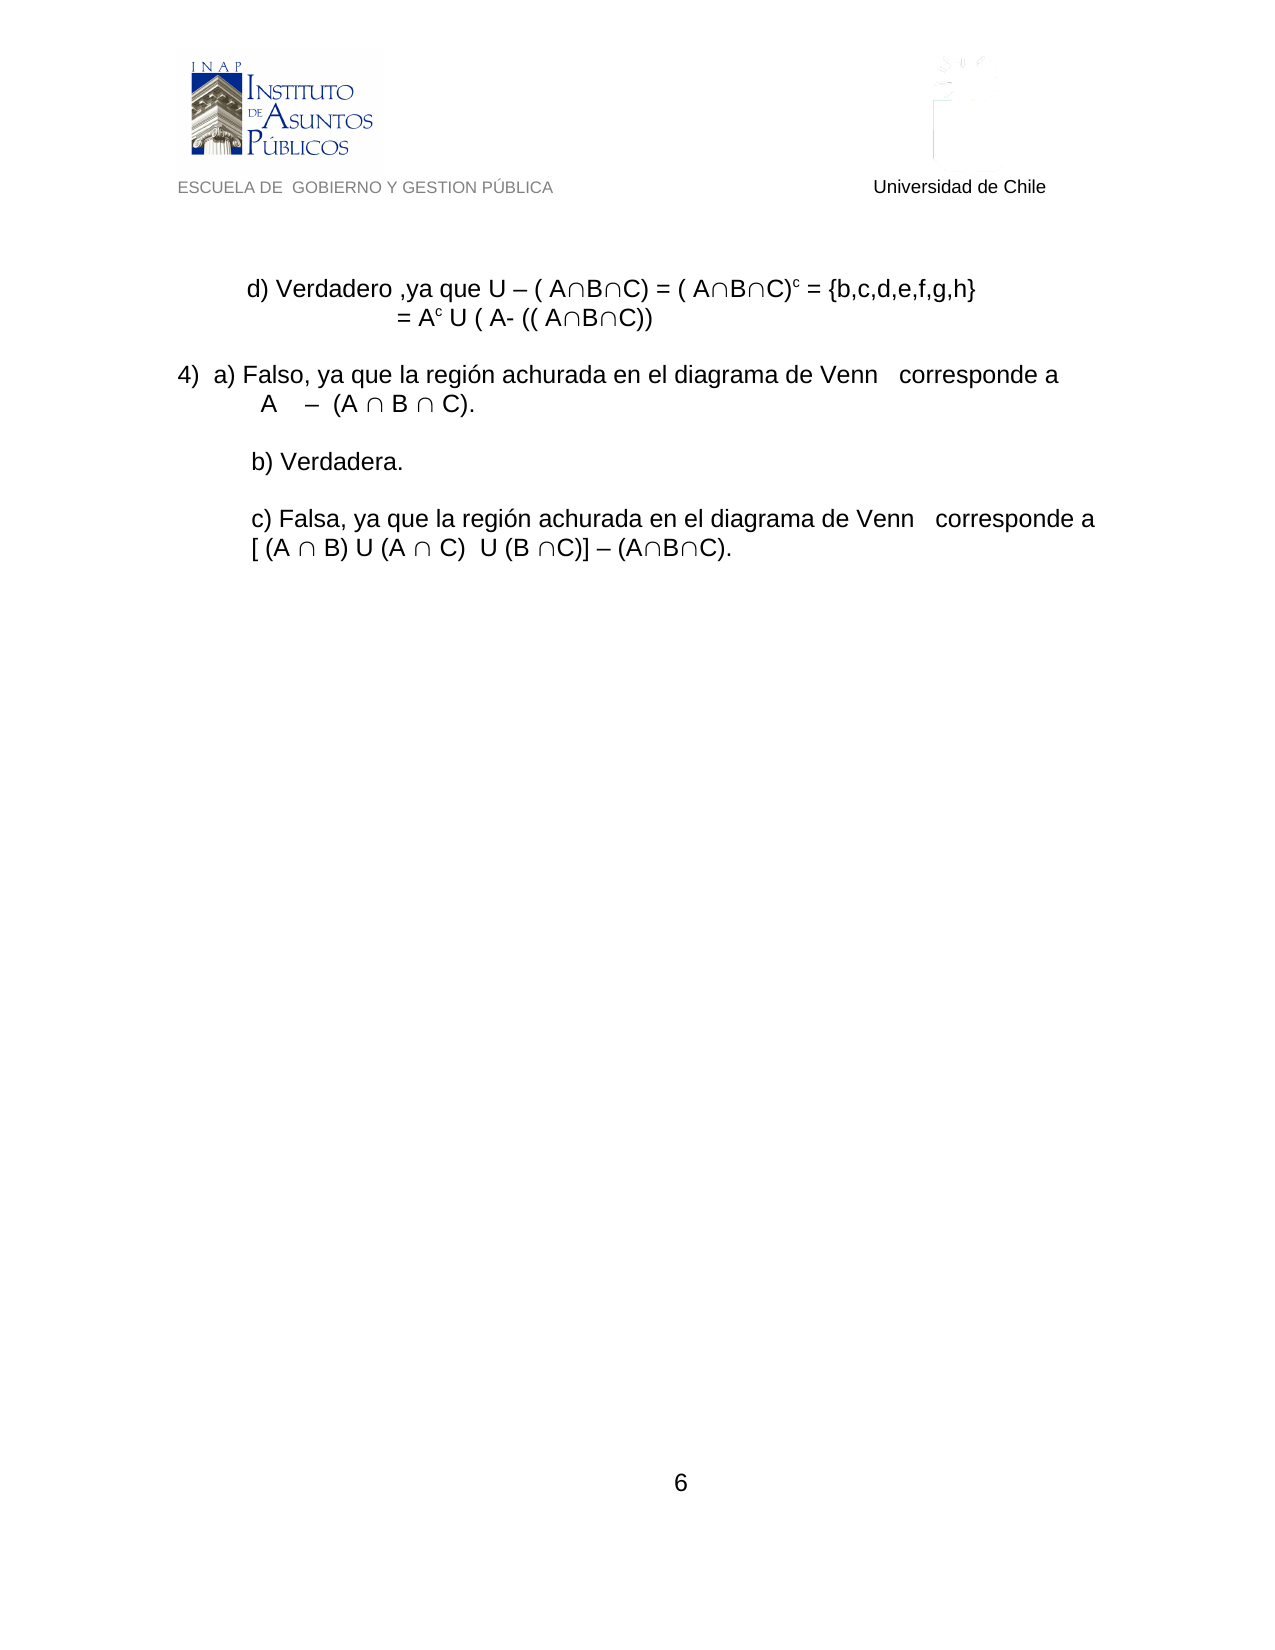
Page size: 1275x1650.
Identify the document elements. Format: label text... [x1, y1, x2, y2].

text d) Verdadero ,ya que U – ( ABC) = ( ABC)c = {b,c,d,e,f,g,h} [177, 274, 1098, 302]
text b) Verdadera. [177, 446, 1098, 475]
text c) Falsa, ya que la región achurada en el diagrama de Venn corresponde a [177, 504, 1098, 533]
text A – (A B C). [177, 389, 1098, 418]
text 4) a) Falso, ya que la región achurada en el diagrama de Venn corresponde a [177, 360, 1098, 389]
text [ (A B) U (A C) U (B C)] – (ABC). [177, 533, 1098, 562]
picture [177, 47, 384, 176]
text = Ac U ( A- (( ABC)) [177, 302, 1098, 331]
